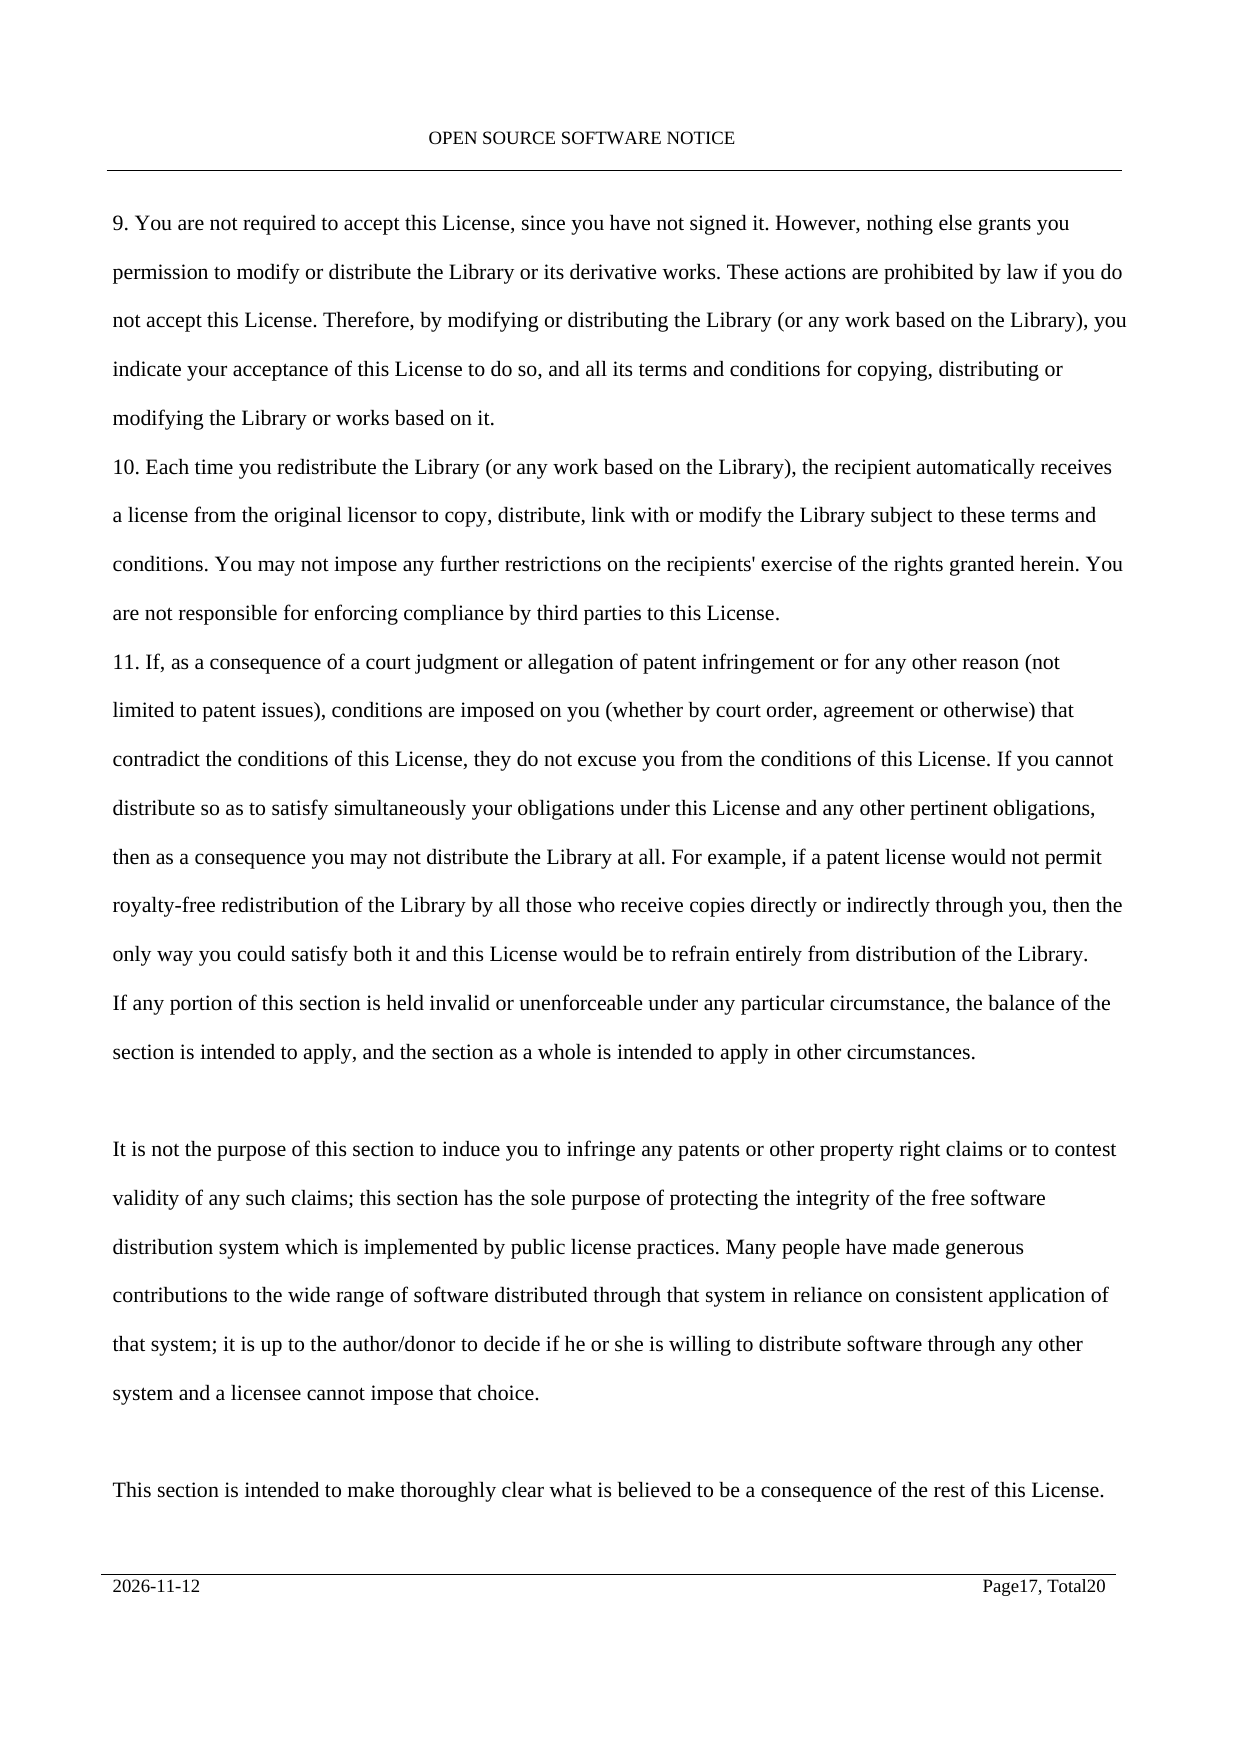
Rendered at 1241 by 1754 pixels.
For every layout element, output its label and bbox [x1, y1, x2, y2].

text [112, 206, 1128, 1506]
